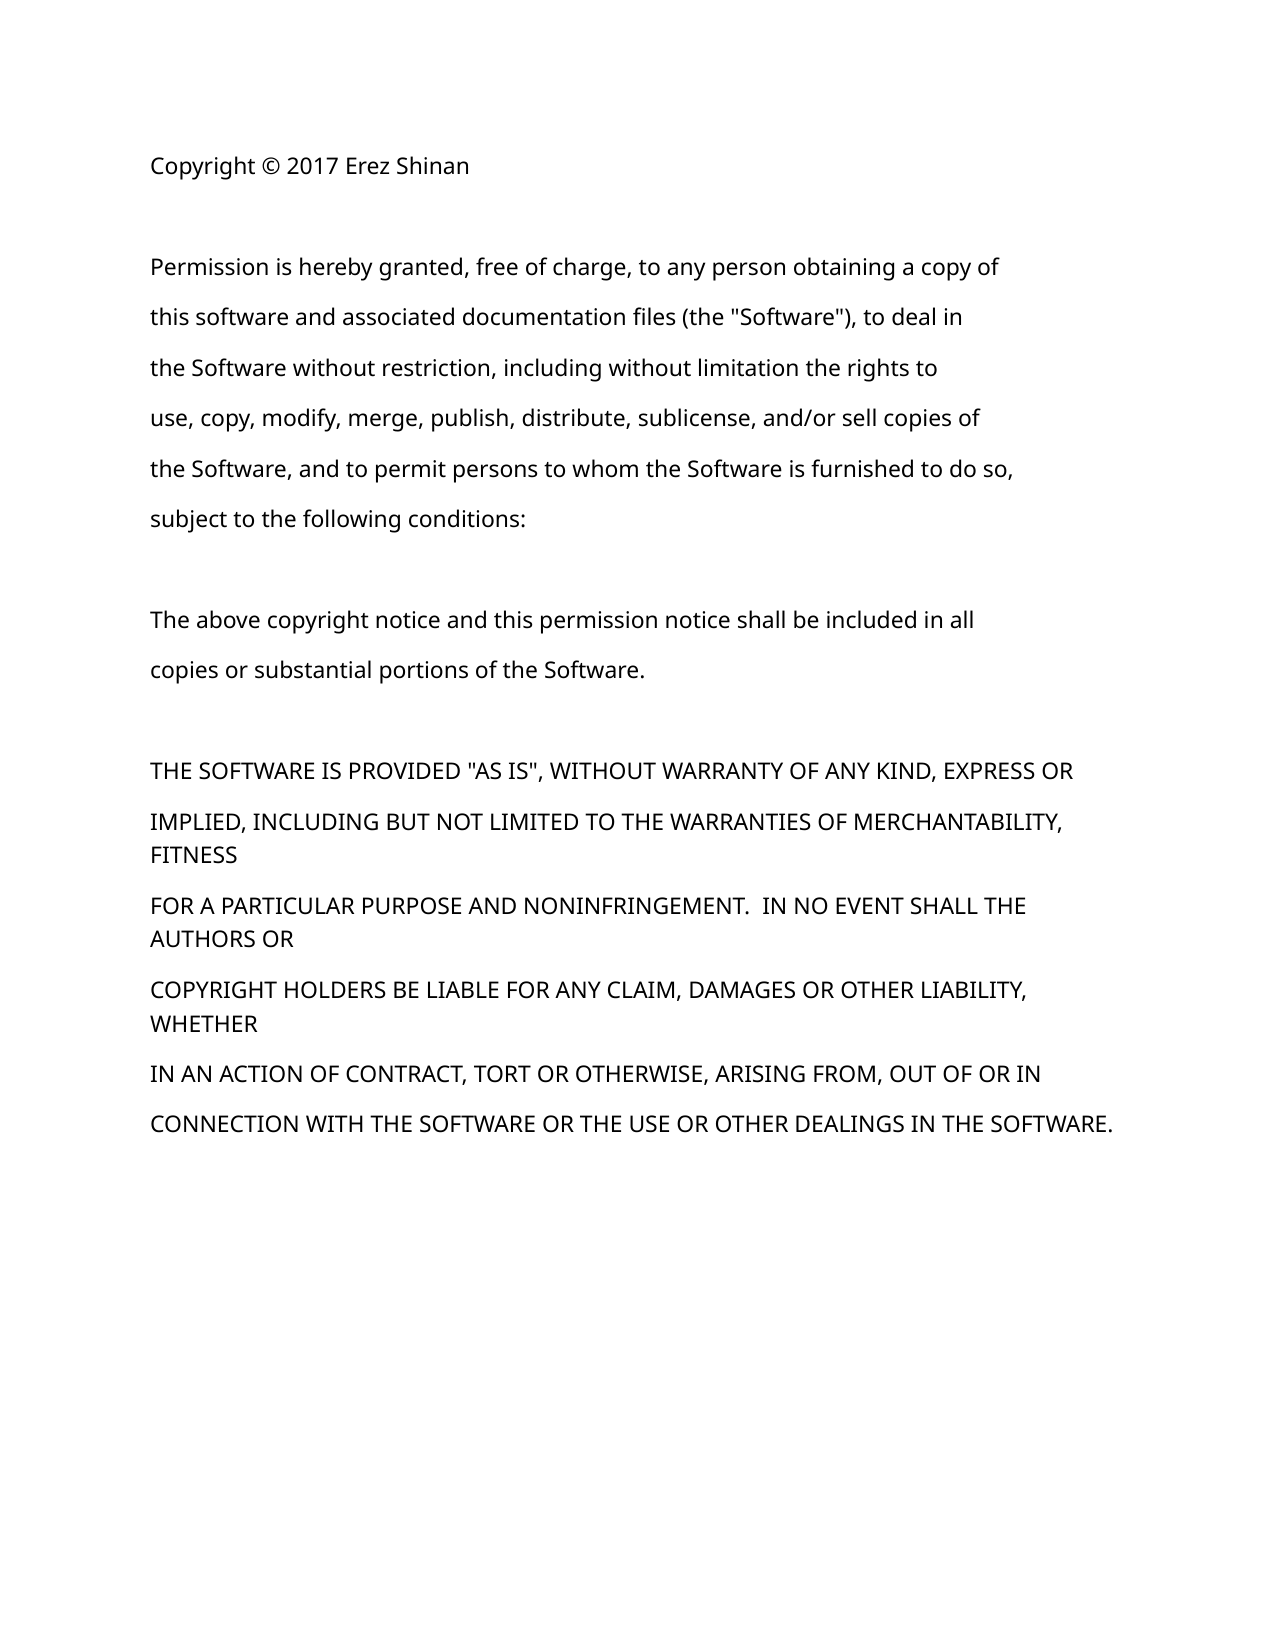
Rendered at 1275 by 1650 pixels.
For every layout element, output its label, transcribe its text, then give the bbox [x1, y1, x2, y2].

text COPYRIGHT HOLDERS BE LIABLE FOR ANY CLAIM, DAMAGES OR OTHER LIABILITY, WHETHER [150, 974, 1125, 1039]
text copies or substantial portions of the Software. [150, 654, 1125, 685]
text the Software, and to permit persons to whom the Software is furnished to do so, [150, 452, 1125, 484]
text this software and associated documentation files (the "Software"), to deal in [150, 301, 1125, 332]
text IMPLIED, INCLUDING BUT NOT LIMITED TO THE WARRANTIES OF MERCHANTABILITY, FITNESS [150, 805, 1125, 870]
text Permission is hereby granted, free of charge, to any person obtaining a copy of [150, 251, 1125, 282]
text IN AN ACTION OF CONTRACT, TORT OR OTHERWISE, ARISING FROM, OUT OF OR IN [150, 1058, 1125, 1089]
text FOR A PARTICULAR PURPOSE AND NONINFRINGEMENT. IN NO EVENT SHALL THE AUTHORS OR [150, 889, 1125, 954]
text CONNECTION WITH THE SOFTWARE OR THE USE OR OTHER DEALINGS IN THE SOFTWARE. [150, 1108, 1125, 1139]
text Copyright © 2017 Erez Shinan [150, 150, 1125, 181]
text use, copy, modify, merge, publish, distribute, sublicense, and/or sell copies of [150, 402, 1125, 433]
text the Software without restriction, including without limitation the rights to [150, 352, 1125, 383]
text THE SOFTWARE IS PROVIDED "AS IS", WITHOUT WARRANTY OF ANY KIND, EXPRESS OR [150, 755, 1125, 786]
text subject to the following conditions: [150, 503, 1125, 534]
text The above copyright notice and this permission notice shall be included in all [150, 604, 1125, 635]
